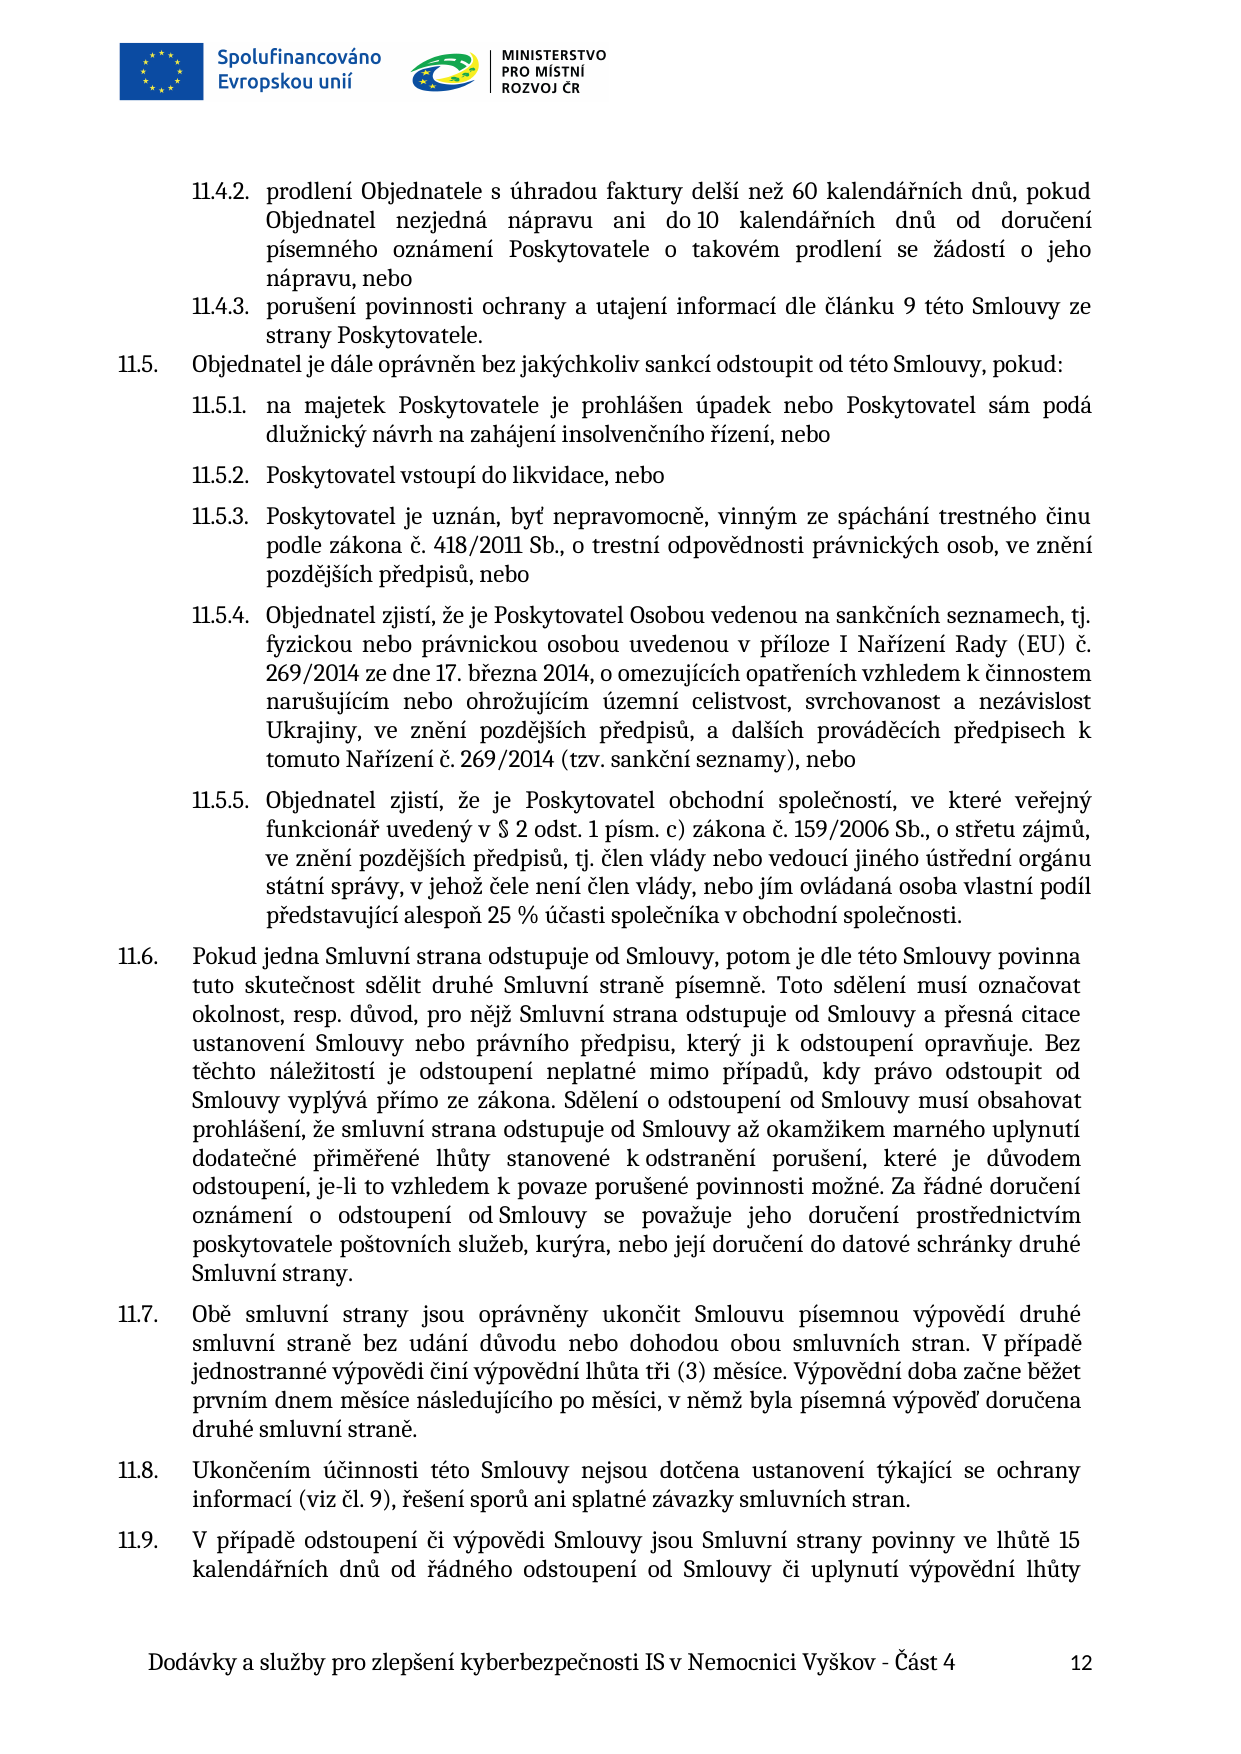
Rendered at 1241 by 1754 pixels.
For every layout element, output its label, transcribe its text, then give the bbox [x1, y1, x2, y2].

list Obě smluvní strany jsou oprávněny ukončit Smlouvu písemnou výpovědí druhé smluvní straně bez udání důvodu nebo dohodou obou smluvních stran. V případě jednostranné výpovědi činí výpovědní lhůta tři (3) měsíce. Výpovědní doba začne běžet prvním dnem měsíce následujícího po měsíci, v němž byla písemná výpověď doručena druhé smluvní straně. [118, 1300, 1082, 1443]
list Pokud jedna Smluvní strana odstupuje od Smlouvy, potom je dle této Smlouvy povinna tuto skutečnost sdělit druhé Smluvní straně písemně. Toto sdělení musí označovat okolnost, resp. důvod, pro nějž Smluvní strana odstupuje od Smlouvy a přesná citace ustanovení Smlouvy nebo právního předpisu, který ji k odstoupení opravňuje. Bez těchto náležitostí je odstoupení neplatné mimo případů, kdy právo odstoupit od Smlouvy vyplývá přímo ze zákona. Sdělení o odstoupení od Smlouvy musí obsahovat prohlášení, že smluvní strana odstupuje od Smlouvy až okamžikem marného uplynutí dodatečné přiměřené lhůty stanovené k odstranění porušení, které je důvodem odstoupení, je-li to vzhledem k povaze porušené povinnosti možné. Za řádné doručení oznámení o odstoupení od Smlouvy se považuje jeho doručení prostřednictvím poskytovatele poštovních služeb, kurýra, nebo její doručení do datové schránky druhé Smluvní strany. [118, 942, 1082, 1287]
list Ukončením účinnosti této Smlouvy nejsou dotčena ustanovení týkající se ochrany informací (viz čl. 9), řešení sporů ani splatné závazky smluvních stran. [118, 1456, 1082, 1513]
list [118, 1526, 1082, 1583]
list Poskytovatel je uznán, byť nepravomocně, vinným ze spáchání trestného činu podle zákona č. 418/2011 Sb., o trestní odpovědnosti právnických osob, ve znění pozdějších předpisů, nebo [192, 502, 1092, 588]
list Objednatel zjistí, že je Poskytovatel Osobou vedenou na sankčních seznamech, tj. fyzickou nebo právnickou osobou uvedenou v příloze I Nařízení Rady (EU) č. 269/2014 ze dne 17. března 2014, o omezujících opatřeních vzhledem k činnostem narušujícím nebo ohrožujícím územní celistvost, svrchovanost a nezávislost Ukrajiny, ve znění pozdějších předpisů, a dalších prováděcích předpisech k tomuto Nařízení č. 269/2014 (tzv. sankční seznamy), nebo [192, 601, 1092, 773]
picture [118, 42, 610, 102]
list Objednatel je dále oprávněn bez jakýchkoliv sankcí odstoupit od této Smlouvy, pokud: [118, 350, 1082, 378]
list prodlení Objednatele s úhradou faktury delší než 60 kalendářních dnů, pokud Objednatel nezjedná nápravu ani do 10 kalendářních dnů od doručení písemného oznámení Poskytovatele o takovém prodlení se žádostí o jeho nápravu, nebo [192, 177, 1092, 292]
list Objednatel zjistí, že je Poskytovatel obchodní společností, ve které veřejný funkcionář uvedený v § 2 odst. 1 písm. c) zákona č. 159/2006 Sb., o střetu zájmů, ve znění pozdějších předpisů, tj. člen vlády nebo vedoucí jiného ústřední orgánu státní správy, v jehož čele není člen vlády, nebo jím ovládaná osoba vlastní podíl představující alespoň 25 % účasti společníka v obchodní společnosti. [192, 786, 1092, 930]
list na majetek Poskytovatele je prohlášen úpadek nebo Poskytovatel sám podá dlužnický návrh na zahájení insolvenčního řízení, nebo [192, 391, 1092, 448]
list Poskytovatel vstoupí do likvidace, nebo [192, 461, 1092, 490]
list porušení povinnosti ochrany a utajení informací dle článku 9 této Smlouvy ze strany Poskytovatele. [192, 292, 1092, 350]
